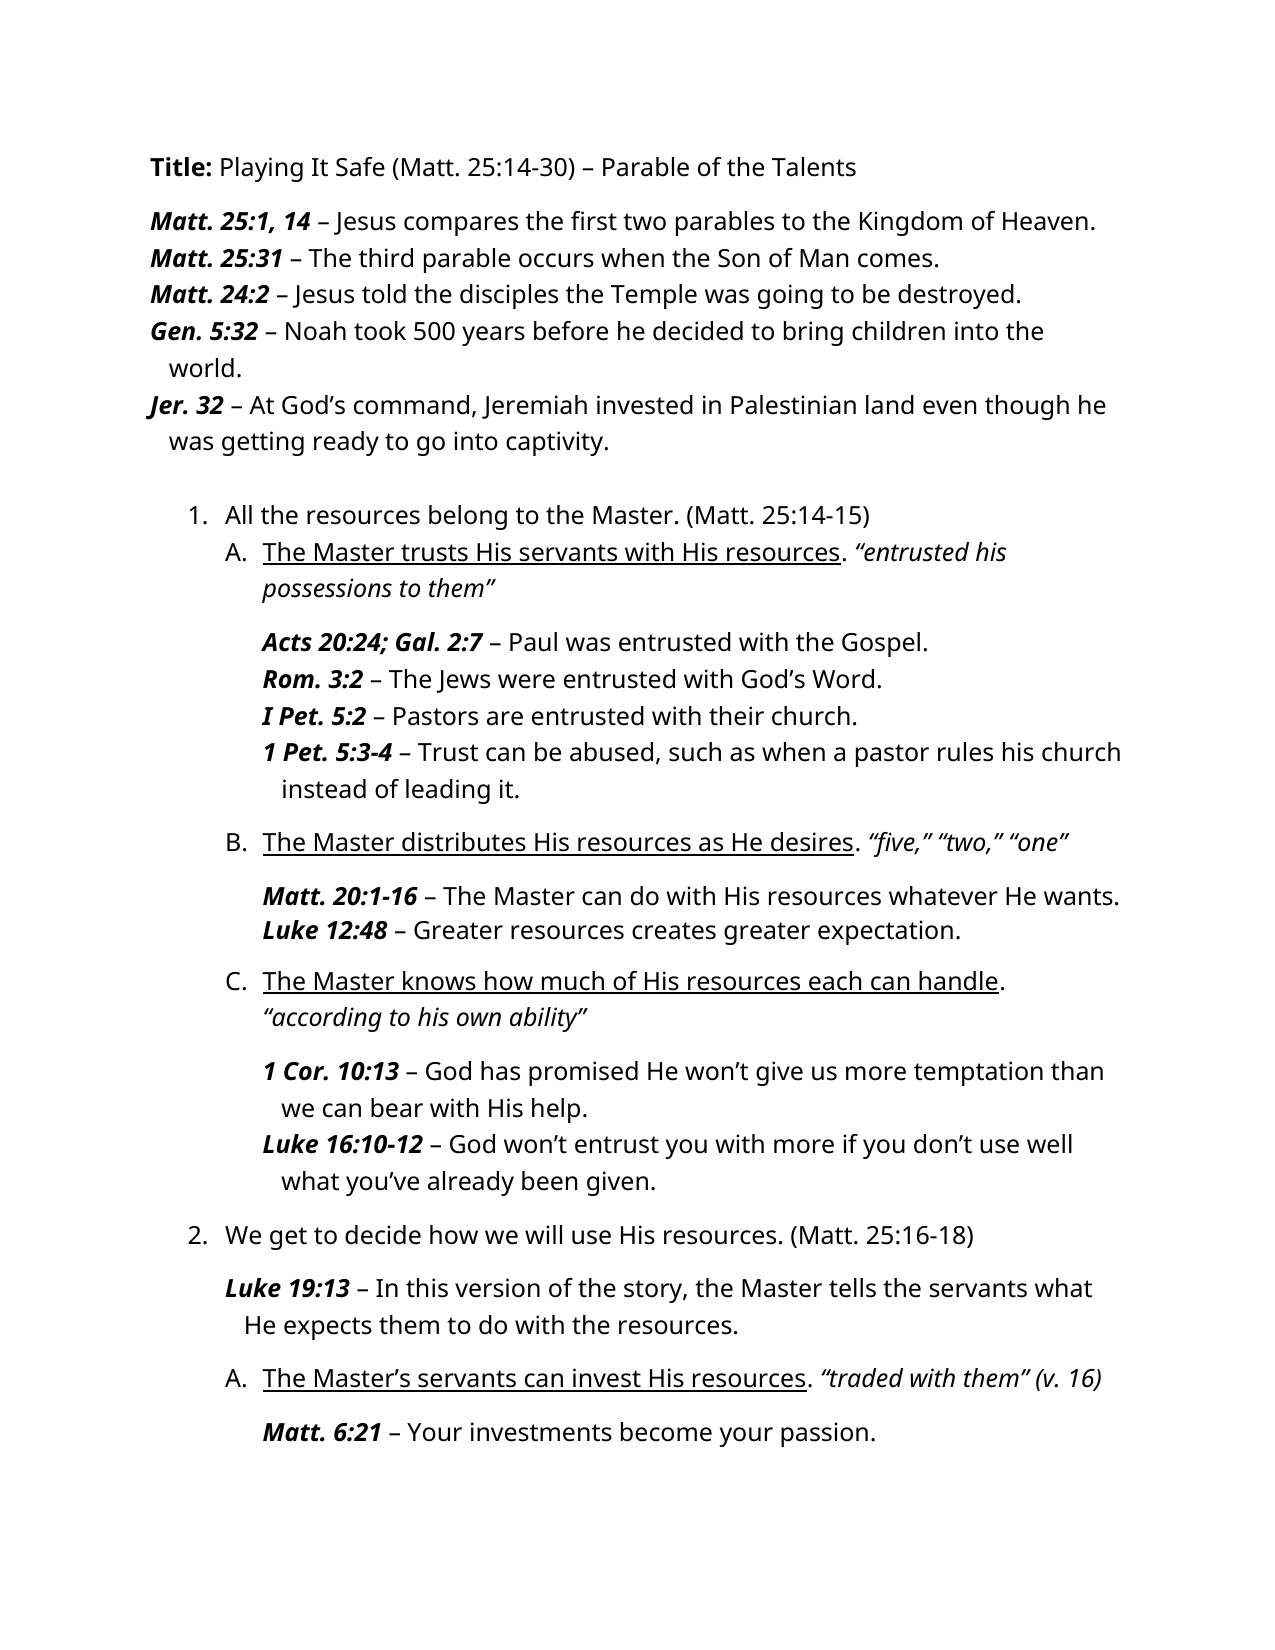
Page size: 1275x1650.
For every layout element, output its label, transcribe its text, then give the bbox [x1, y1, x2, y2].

text Acts 20:24; Gal. 2:7 – Paul was entrusted with the Gospel. [262, 624, 1125, 659]
text Matt. 25:31 – The third parable occurs when the Son of Man comes. [150, 240, 1125, 274]
text 1 Pet. 5:3-4 – Trust can be abused, such as when a pastor rules his church instead of leading it. [262, 735, 1125, 806]
text 1 Cor. 10:13 – God has promised He won’t give us more temptation than we can bear with His help. [262, 1053, 1125, 1124]
text Luke 16:10-12 – God won’t entrust you with more if you don’t use well what you’ve already been given. [262, 1127, 1125, 1198]
list The Master knows how much of His resources each can handle. “according to his own ability” [225, 963, 1125, 1034]
list The Master’s servants can invest His resources. “traded with them” (v. 16) [225, 1361, 1125, 1395]
text Rom. 3:2 – The Jews were entrusted with God’s Word. [262, 661, 1125, 695]
text Matt. 20:1-16 – The Master can do with His resources whatever He wants. [262, 878, 1125, 913]
text Matt. 24:2 – Jesus told the disciples the Temple was going to be destroyed. [150, 277, 1125, 311]
list The Master distributes His resources as He desires. “five,” “two,” “one” [225, 825, 1125, 859]
text I Pet. 5:2 – Pastors are entrusted with their church. [262, 698, 1125, 732]
text Matt. 6:21 – Your investments become your passion. [262, 1414, 1125, 1448]
text Title: Playing It Safe (Matt. 25:14-30) – Parable of the Talents [150, 150, 1125, 184]
text Gen. 5:32 – Noah took 500 years before he decided to bring children into the world. [150, 314, 1125, 384]
text Luke 19:13 – In this version of the story, the Master tells the servants what He expects them to do with the resources. [225, 1271, 1125, 1342]
text Luke 12:48 – Greater resources creates greater expectation. [262, 913, 1125, 947]
text Jer. 32 – At God’s command, Jeremiah invested in Palestinian land even though he was getting ready to go into captivity. [150, 387, 1125, 458]
text Matt. 25:1, 14 – Jesus compares the first two parables to the Kingdom of Heaven. [150, 203, 1125, 237]
list The Master trusts His servants with His resources. “entrusted his possessions to them” [225, 534, 1125, 605]
list All the resources belong to the Master. (Matt. 25:14-15) [187, 498, 1125, 532]
list We get to decide how we will use His resources. (Matt. 25:16-18) [187, 1217, 1125, 1251]
